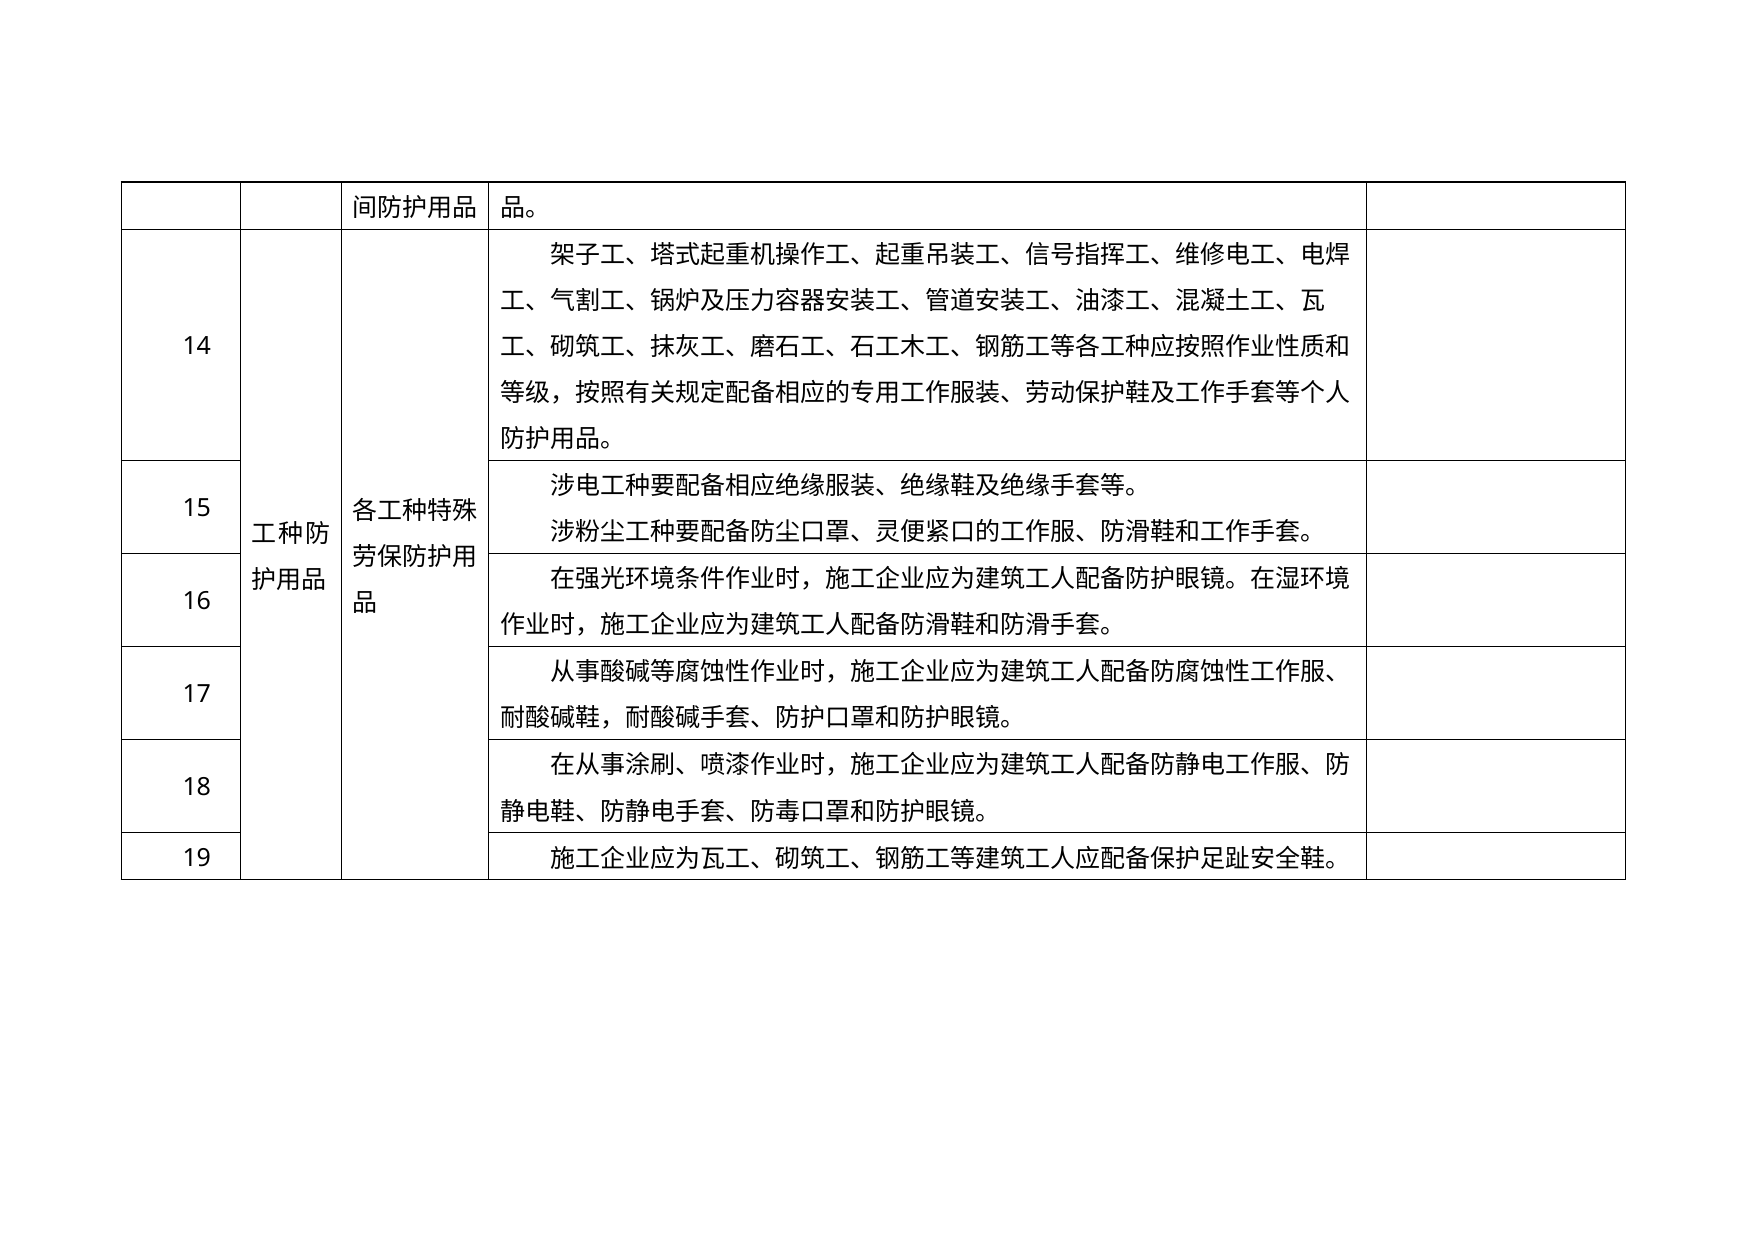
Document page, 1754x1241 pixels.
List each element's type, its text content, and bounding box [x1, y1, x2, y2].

table_cell [1367, 554, 1625, 646]
table_cell 各工种特殊劳保防护用品 [342, 230, 488, 879]
table_cell 从事酸碱等腐蚀性作业时，施工企业应为建筑工人配备防腐蚀性工作服、耐酸碱鞋，耐酸碱手套、防护口罩和防护眼镜。 [489, 647, 1366, 739]
table_cell 涉电工种要配备相应绝缘服装、绝缘鞋及绝缘手套等。 涉粉尘工种要配备防尘口罩、灵便紧口的工作服、防滑鞋和工作手套。 [489, 461, 1366, 553]
table_cell 雨期施工期间防护用品 [342, 183, 488, 228]
table_cell [1367, 183, 1625, 228]
table_cell [1367, 647, 1625, 739]
table_cell 施工企业应为瓦工、砌筑工、钢筋工等建筑工人应配备保护足趾安全鞋。 [489, 833, 1366, 879]
table_cell [1367, 230, 1625, 460]
table_cell [1367, 740, 1625, 832]
table_cell 19 [122, 833, 240, 879]
table_cell 架子工、塔式起重机操作工、起重吊装工、信号指挥工、维修电工、电焊工、气割工、锅炉及压力容器安装工、管道安装工、油漆工、混凝土工、瓦工、砌筑工、抹灰工、磨石工、石工木工、钢筋工等各工种应按照作业性质和等级，按照有关规定配备相应的专用工作服装、劳动保护鞋及工作手套等个人防护用品。 [489, 230, 1366, 460]
table_cell 工种防护用品 [241, 230, 341, 879]
table_cell 在强光环境条件作业时，施工企业应为建筑工人配备防护眼镜。在湿环境作业时，施工企业应为建筑工人配备防滑鞋和防滑手套。 [489, 554, 1366, 646]
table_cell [489, 183, 1366, 228]
table_cell 16 [122, 554, 240, 646]
table_cell 18 [122, 740, 240, 832]
table_cell 13 [122, 183, 240, 228]
table_cell 14 [122, 230, 240, 460]
table_cell 17 [122, 647, 240, 739]
table_cell [1367, 461, 1625, 553]
table_cell 在从事涂刷、喷漆作业时，施工企业应为建筑工人配备防静电工作服、防静电鞋、防静电手套、防毒口罩和防护眼镜。 [489, 740, 1366, 832]
table_cell [1367, 833, 1625, 879]
table_cell 15 [122, 461, 240, 553]
